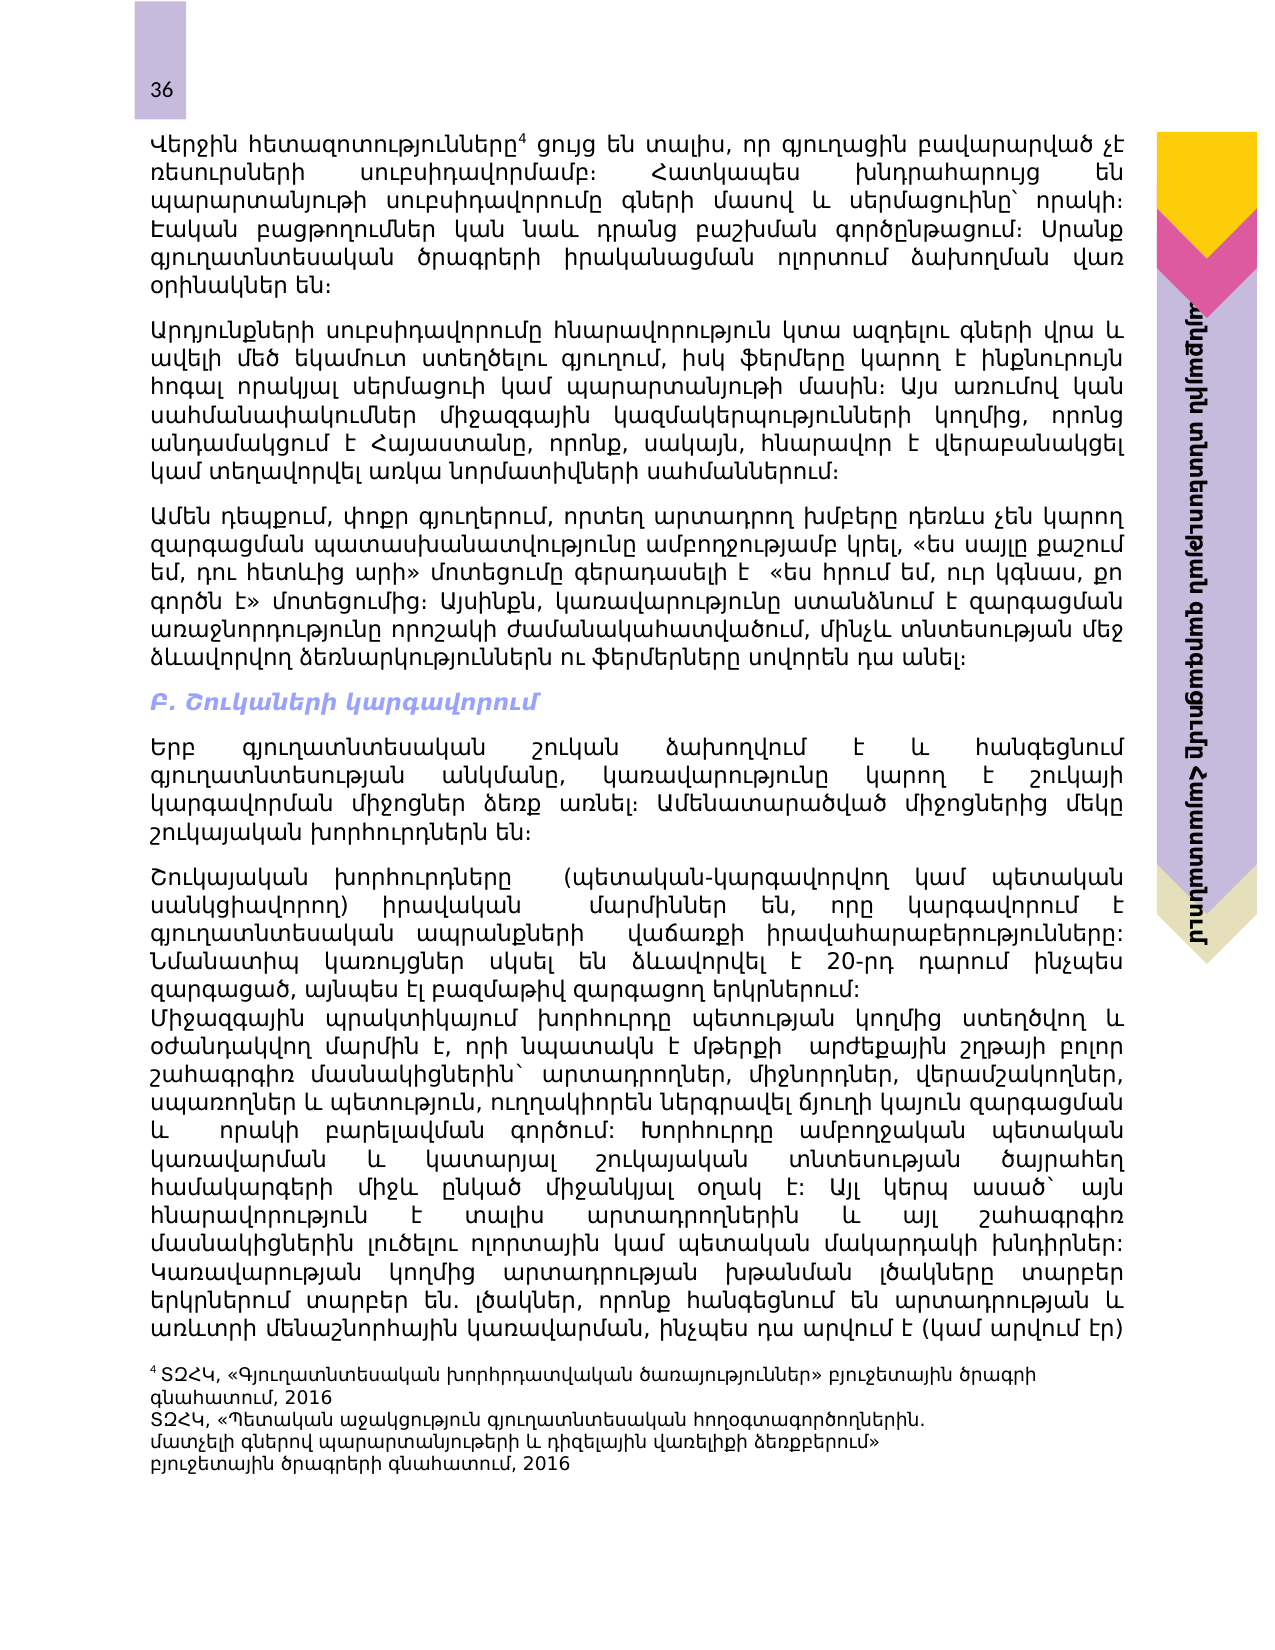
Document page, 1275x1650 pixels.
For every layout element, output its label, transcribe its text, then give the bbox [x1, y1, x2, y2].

text Վերջին հետազոտությունները ցույց են տալիս, որ գյուղացին բավարարված չէ ռեսուրսների սուբսիդավորմամբ։ Հատկապես խնդրահարույց են պարարտանյութի սուբսիդավորումը գների մասով և սերմացուինը՝ որակի։ Էական բացթողումներ կան նաև դրանց բաշխման գործընթացում։ Սրանք գյուղատնտեսական ծրագրերի իրականացման ոլորտում ձախողման վառ օրինակներ են։ [150, 131, 1125, 299]
text Շուկայական խորհուրդները (պետական-կարգավորվող կամ պետական սանկցիավորող) իրավական մարմիններ են, որը կարգավորում է գյուղատնտեսական ապրանքների վաճառքի իրավահարաբերությունները: Նմանատիպ կառույցներ սկսել են ձևավորվել է 20-րդ դարում ինչպես զարգացած, այնպես էլ բազմաթիվ զարգացող երկրներում: [150, 864, 1125, 1003]
text Երբ գյուղատնտեսական շուկան ձախողվում է և հանգեցնում գյուղատնտեսության անկմանը, կառավարությունը կարող է շուկայի կարգավորման միջոցներ ձեռք առնել։ Ամենատարածված միջոցներից մեկը շուկայական խորհուրդներն են։ [150, 734, 1125, 845]
text Արդյունքների սուբսիդավորումը հնարավորություն կտա ազդելու գների վրա և ավելի մեծ եկամուտ ստեղծելու գյուղում, իսկ ֆերմերը կարող է ինքնուրույն հոգալ որակյալ սերմացուի կամ պարարտանյութի մասին։ Այս առումով կան սահմանափակումներ միջազգային կազմակերպությունների կողմից, որոնց անդամակցում է Հայաստանը, որոնք, սակայն, հնարավոր է վերաբանակցել կամ տեղավորվել առկա նորմատիվների սահմաններում։ [150, 317, 1125, 485]
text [150, 1005, 1125, 1342]
text Ամեն դեպքում, փոքր գյուղերում, որտեղ արտադրող խմբերը դեռևս չեն կարող զարգացման պատասխանատվությունը ամբողջությամբ կրել, «ես սայլը քաշում եմ, դու հետևից արի» մոտեցումը գերադասելի է «ես հրում եմ, ուր կգնաս, քո գործն է» մոտեցումից։ Այսինքն, կառավարությունը ստանձնում է զարգացման առաջնորդությունը որոշակի ժամանակահատվածում, մինչև տնտեսության մեջ ձևավորվող ձեռնարկություններն ու ֆերմերները սովորեն դա անել։ [150, 503, 1125, 671]
text Բ. Շուկաների կարգավորում [150, 689, 1125, 716]
